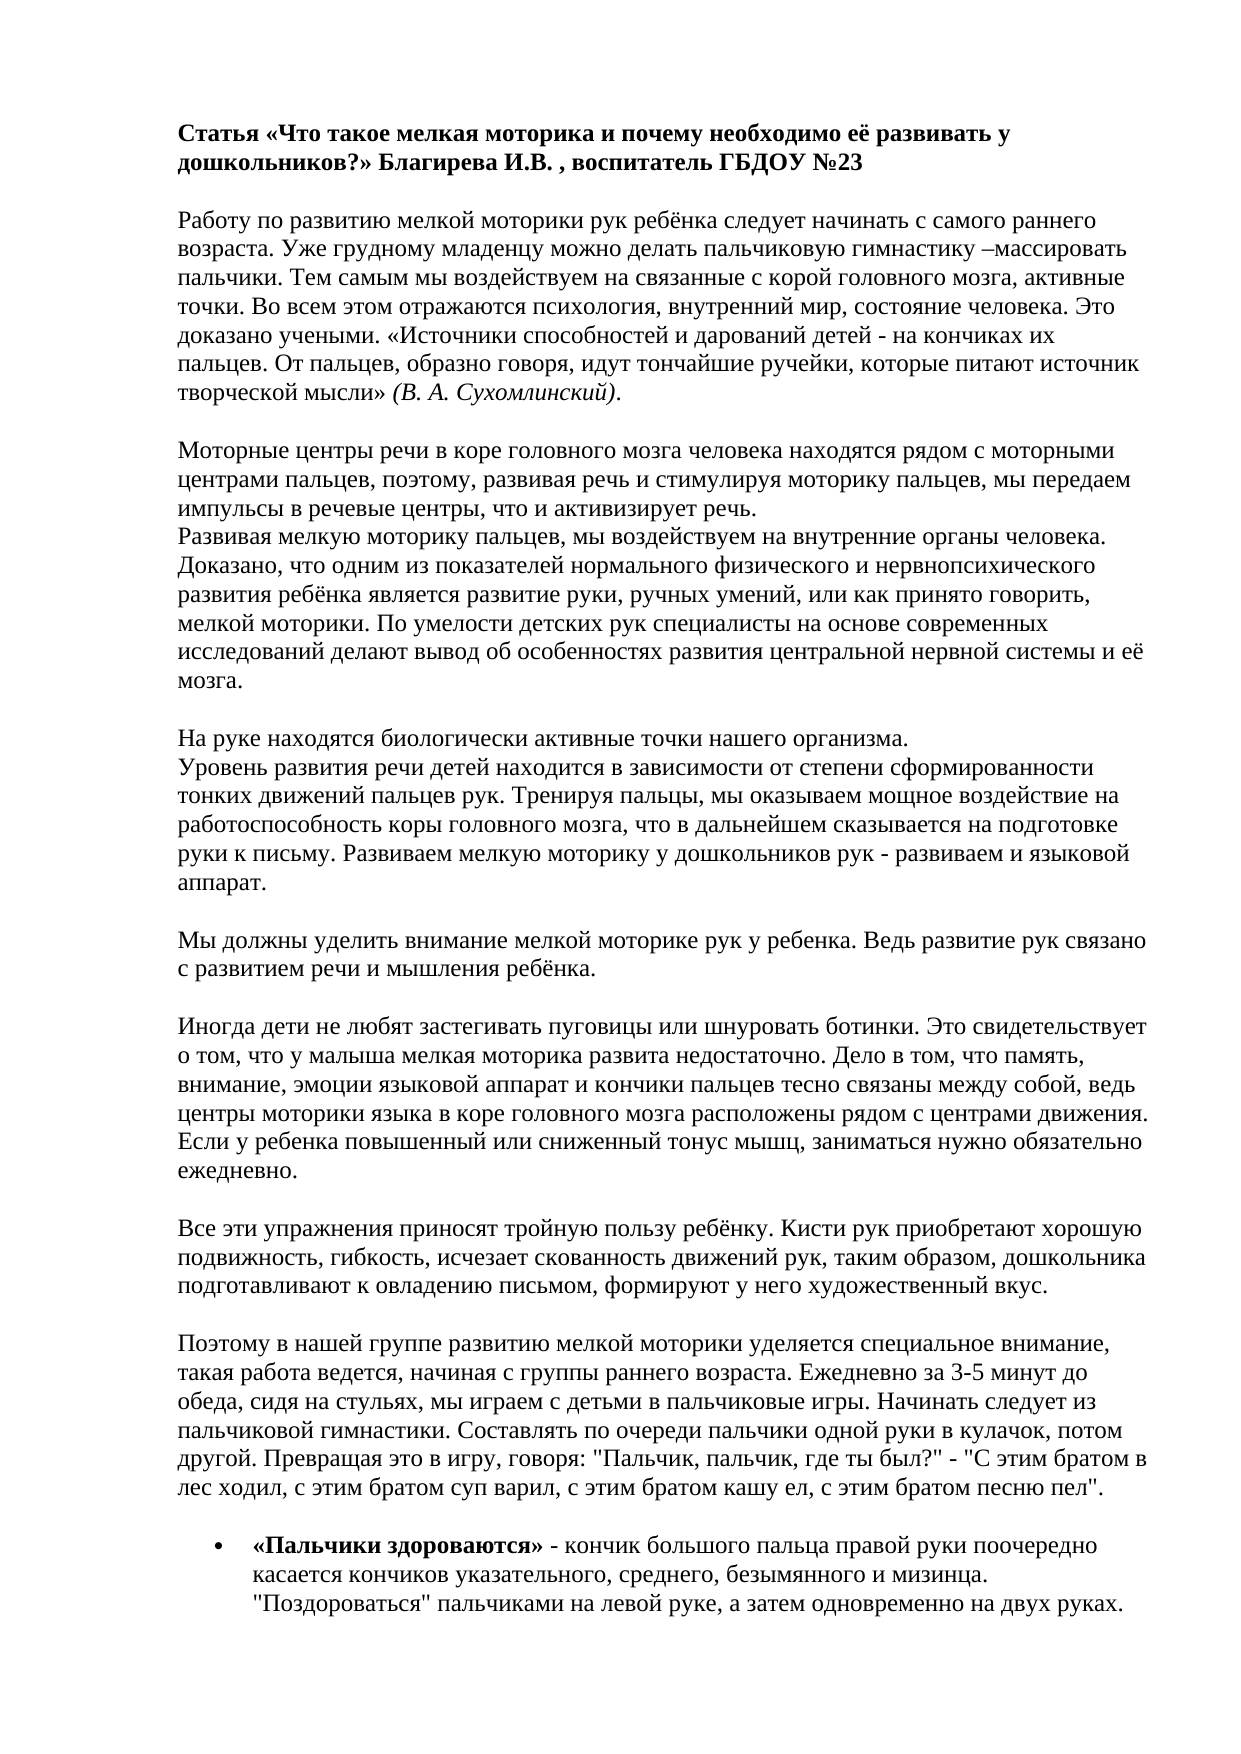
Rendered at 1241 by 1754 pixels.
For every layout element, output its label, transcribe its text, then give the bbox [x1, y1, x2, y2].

text На руке находятся биологически активные точки нашего организма. Уровень развития речи детей находится в зависимости от степени сформированности тонких движений пальцев рук. Тренируя пальцы, мы оказываем мощное воздействие на работоспособность коры головного мозга, что в дальнейшем сказывается на подготовке руки к письму. Развиваем мелкую моторику у дошкольников рук - развиваем и языковой аппарат. [177, 723, 1152, 896]
text Все эти упражнения приносят тройную пользу ребёнку. Кисти рук приобретают хорошую подвижность, гибкость, исчезает скованность движений рук, таким образом, дошкольника подготавливают к овладению письмом, формируют у него художественный вкус. [177, 1213, 1152, 1299]
text Моторные центры речи в коре головного мозга человека находятся рядом с моторными центрами пальцев, поэтому, развивая речь и стимулируя моторику пальцев, мы передаем импульсы в речевые центры, что и активизирует речь. Развивая мелкую моторику пальцев, мы воздействуем на внутренние органы человека. Доказано, что одним из показателей нормального физического и нервнопсихического развития ребёнка является развитие руки, ручных умений, или как принято говорить, мелкой моторики. По умелости детских рук специалисты на основе современных исследований делают вывод об особенностях развития центральной нервной системы и её мозга. [177, 435, 1152, 694]
list «Пальчики здороваются» - кончик большого пальца правой руки поочередно касается кончиков указательного, среднего, безымянного и мизинца. "Поздороваться" пальчиками на левой руке, а затем одновременно на двух руках. [215, 1530, 1152, 1616]
text Иногда дети не любят застегивать пуговицы или шнуровать ботинки. Это свидетельствует о том, что у малыша мелкая моторика развита недостаточно. Дело в том, что память, внимание, эмоции языковой аппарат и кончики пальцев тесно связаны между собой, ведь центры моторики языка в коре головного мозга расположены рядом с центрами движения. Если у ребенка повышенный или сниженный тонус мышц, заниматься нужно обязательно ежедневно. [177, 1011, 1152, 1184]
text Работу по развитию мелкой моторики рук ребёнка следует начинать с самого раннего возраста. Уже грудному младенцу можно делать пальчиковую гимнастику –массировать пальчики. Тем самым мы воздействуем на связанные с корой головного мозга, активные точки. Во всем этом отражаются психология, внутренний мир, состояние человека. Это доказано учеными. «Источники способностей и дарований детей - на кончиках их пальцев. От пальцев, образно говоря, идут тончайшие ручейки, которые питают источник творческой мысли» (В. А. Сухомлинский). [177, 205, 1152, 406]
text Статья «Что такое мелкая моторика и почему необходимо её развивать у дошкольников?» Благирева И.В. , воспитатель ГБДОУ №23 [177, 118, 1152, 176]
text Поэтому в нашей группе развитию мелкой моторики уделяется специальное внимание, такая работа ведется, начиная с группы раннего возраста. Ежедневно за 3-5 минут до обеда, сидя на стульях, мы играем с детьми в пальчиковые игры. Начинать следует из пальчиковой гимнастики. Составлять по очереди пальчики одной руки в кулачок, потом другой. Превращая это в игру, говоря: "Пальчик, пальчик, где ты был?" - "С этим братом в лес ходил, с этим братом суп варил, с этим братом кашу ел, с этим братом песню пел". [177, 1328, 1152, 1501]
text Мы должны уделить внимание мелкой моторике рук у ребенка. Ведь развитие рук связано с развитием речи и мышления ребёнка. [177, 925, 1152, 982]
